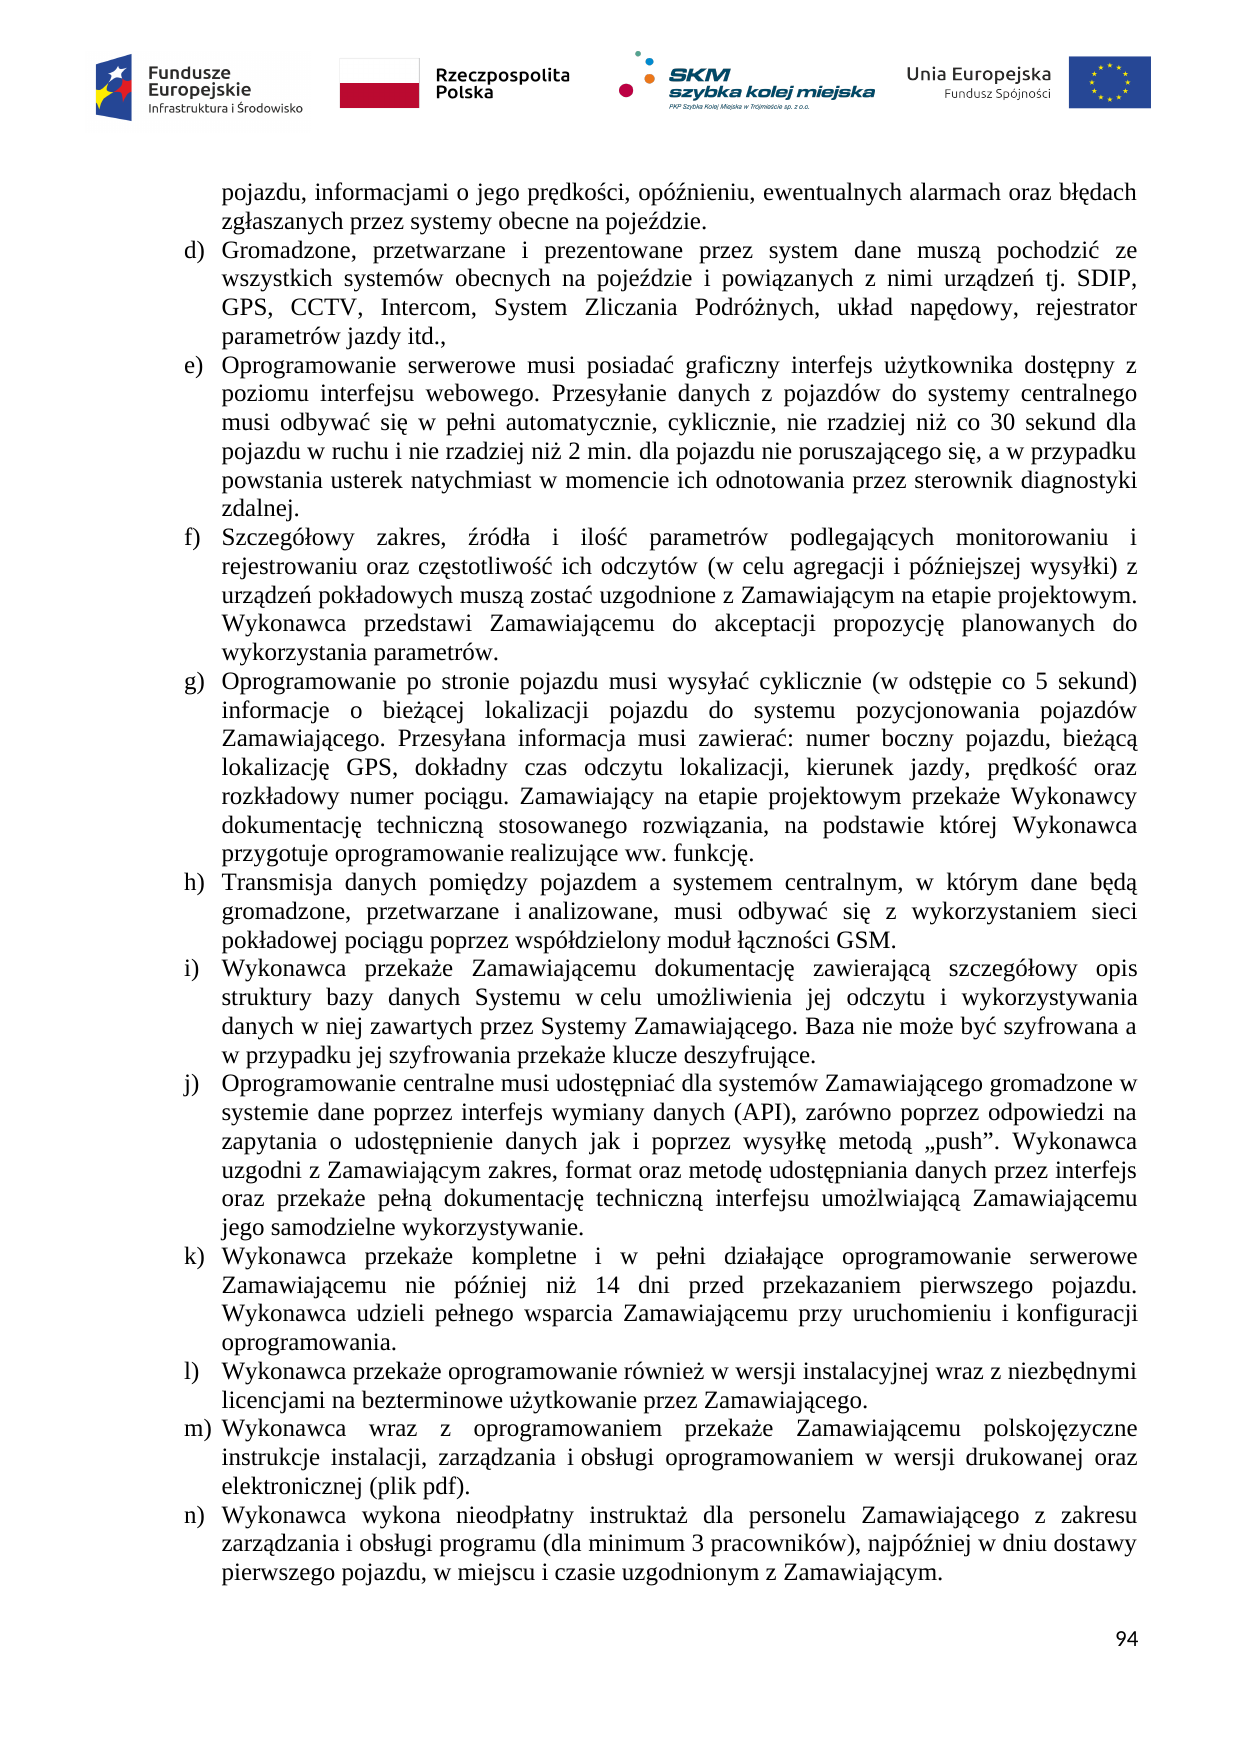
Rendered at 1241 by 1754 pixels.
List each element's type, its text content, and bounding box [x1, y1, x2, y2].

list Oprogramowanie serwerowe musi posiadać graficzny interfejs użytkownika dostępny z poziomu interfejsu webowego. Przesyłanie danych z pojazdów do systemy centralnego musi odbywać się w pełni automatycznie, cyklicznie, nie rzadziej niż co 30 sekund dla pojazdu w ruchu i nie rzadziej niż 2 min. dla pojazdu nie poruszającego się, a w przypadku powstania usterek natychmiast w momencie ich odnotowania przez sterownik diagnostyki zdalnej. [184, 350, 1138, 522]
list Gromadzone, przetwarzane i prezentowane przez system dane muszą pochodzić ze wszystkich systemów obecnych na pojeździe i powiązanych z nimi urządzeń tj. SDIP, GPS, CCTV, Intercom, System Zliczania Podróżnych, układ napędowy, rejestrator parametrów jazdy itd., [184, 235, 1138, 350]
list Oprogramowanie centralne musi udostępniać dla systemów Zamawiającego gromadzone w systemie dane poprzez interfejs wymiany danych (API), zarówno poprzez odpowiedzi na zapytania o udostępnienie danych jak i poprzez wysyłkę metodą „push”. Wykonawca uzgodni z Zamawiającym zakres, format oraz metodę udostępniania danych przez interfejs oraz przekaże pełną dokumentację techniczną interfejsu umożlwiającą Zamawiającemu jego samodzielne wykorzystywanie. [184, 1068, 1138, 1241]
picture [85, 51, 311, 133]
list Wykonawca przekaże kompletne i w pełni działające oprogramowanie serwerowe Zamawiającemu nie później niż 14 dni przed przekazaniem pierwszego pojazdu. Wykonawca udzieli pełnego wsparcia Zamawiającemu przy uruchomieniu i konfiguracji oprogramowania. [184, 1241, 1138, 1356]
list Wykonawca wraz z oprogramowaniem przekaże Zamawiającemu polskojęzyczne instrukcje instalacji, zarządzania i obsługi oprogramowaniem w wersji drukowanej oraz elektronicznej (plik pdf). [184, 1413, 1138, 1500]
picture [322, 41, 587, 125]
list Wykonawca przekaże Zamawiającemu dokumentację zawierającą szczegółowy opis struktury bazy danych Systemu w celu umożliwienia jej odczytu i wykorzystywania danych w niej zawartych przez Systemy Zamawiającego. Baza nie może być szyfrowana a w przypadku jej szyfrowania przekaże klucze deszyfrujące. [184, 953, 1138, 1068]
list Wykonawca wykona nieodpłatny instruktaż dla personelu Zamawiającego z zakresu zarządzania i obsługi programu (dla minimum 3 pracowników), najpóźniej w dniu dostawy pierwszego pojazdu, w miejscu i czasie uzgodnionym z Zamawiającym. [184, 1500, 1138, 1586]
list Szczegółowy zakres, źródła i ilość parametrów podlegających monitorowaniu i rejestrowaniu oraz częstotliwość ich odczytów (w celu agregacji i późniejszej wysyłki) z urządzeń pokładowych muszą zostać uzgodnione z Zamawiającym na etapie projektowym. Wykonawca przedstawi Zamawiającemu do akceptacji propozycję planowanych do wykorzystania parametrów. [184, 522, 1138, 666]
list Oprogramowanie po stronie pojazdu musi wysyłać cyklicznie (w odstępie co 5 sekund) informacje o bieżącej lokalizacji pojazdu do systemu pozycjonowania pojazdów Zamawiającego. Przesyłana informacja musi zawierać: numer boczny pojazdu, bieżącą lokalizację GPS, dokładny czas odczytu lokalizacji, kierunek jazdy, prędkość oraz rozkładowy numer pociągu. Zamawiający na etapie projektowym przekaże Wykonawcy dokumentację techniczną stosowanego rozwiązania, na podstawie której Wykonawca przygotuje oprogramowanie realizujące ww. funkcję. [184, 666, 1138, 867]
list Transmisja danych pomiędzy pojazdem a systemem centralnym, w którym dane będą gromadzone, przetwarzane i analizowane, musi odbywać się z wykorzystaniem sieci pokładowej pociągu poprzez współdzielony moduł łączności GSM. [184, 867, 1138, 953]
picture [889, 24, 1169, 141]
picture [619, 51, 875, 110]
list Wykonawca przekaże oprogramowanie również w wersji instalacyjnej wraz z niezbędnymi licencjami na bezterminowe użytkowanie przez Zamawiającego. [184, 1356, 1138, 1413]
